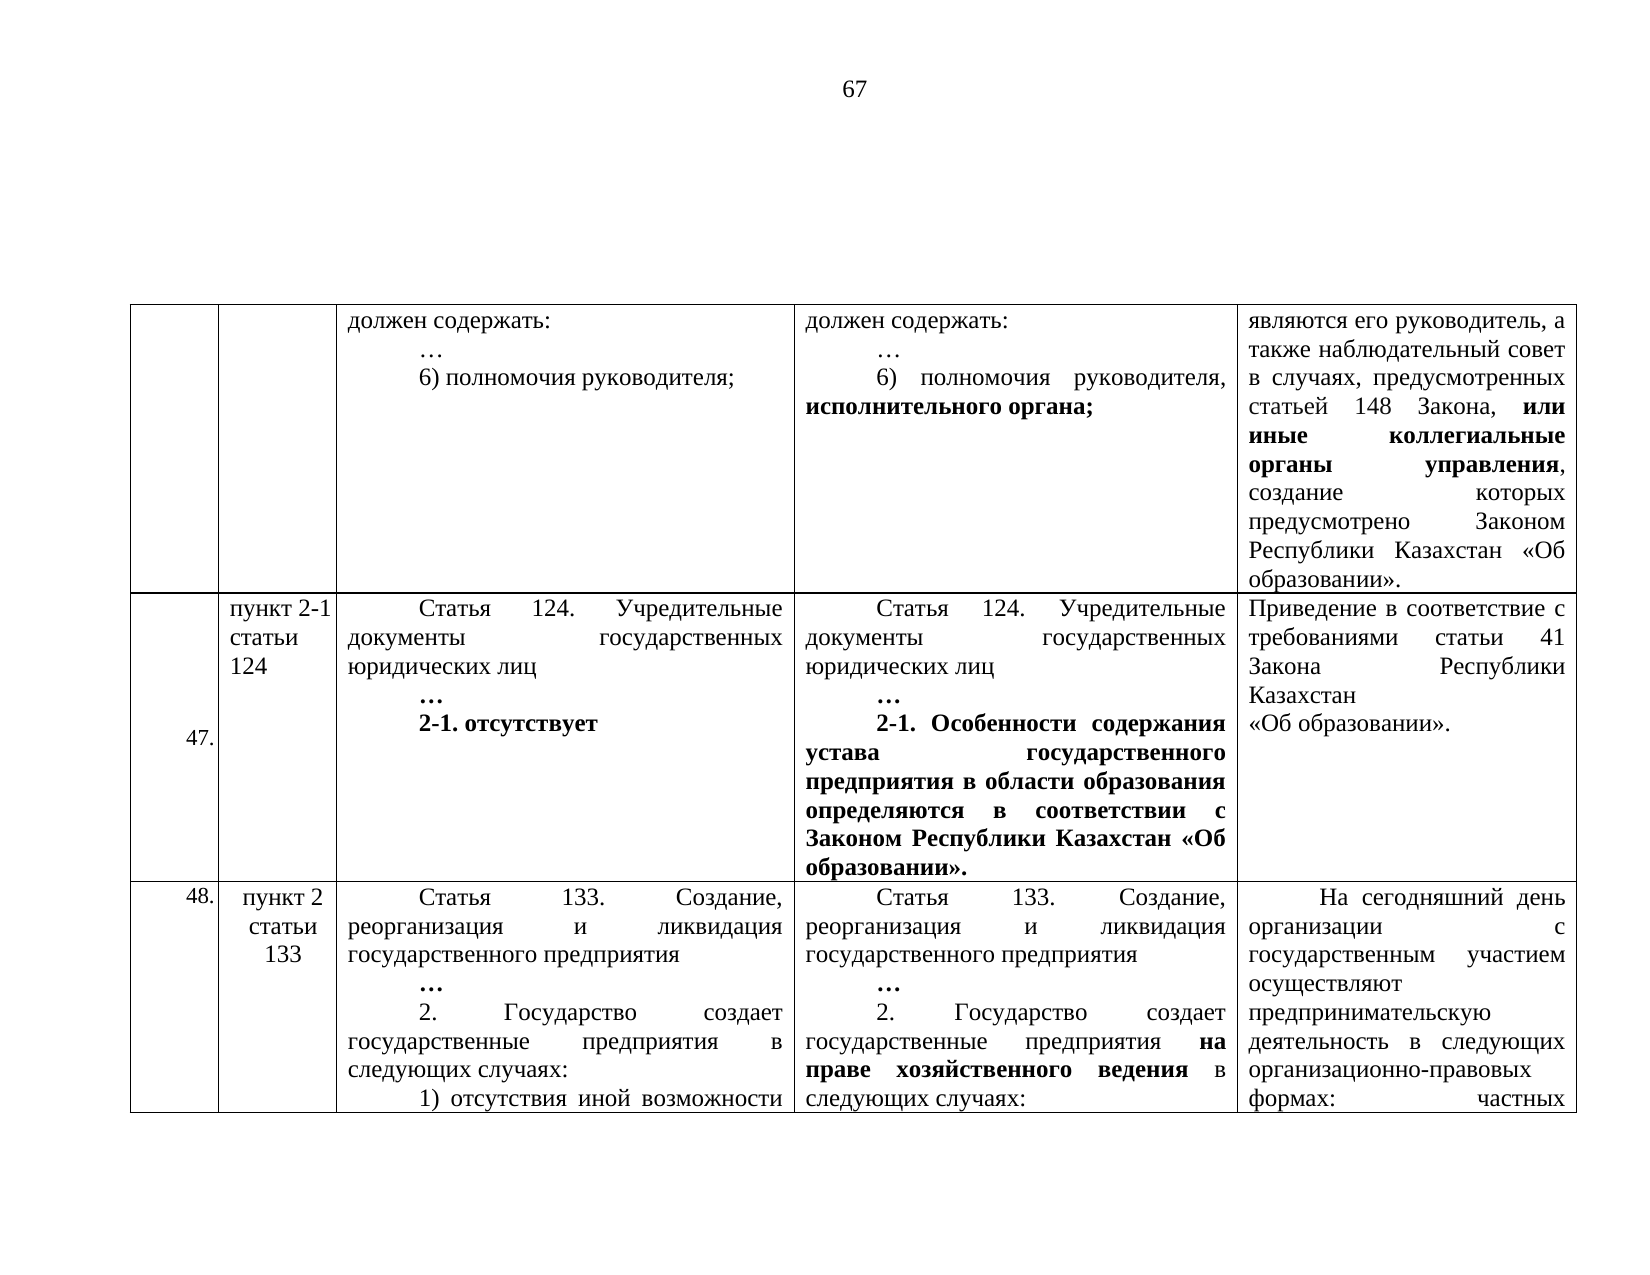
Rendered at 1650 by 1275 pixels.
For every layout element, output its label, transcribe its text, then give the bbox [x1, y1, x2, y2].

table_cell пункт 2 статьи 133 [219, 882, 336, 1112]
table_cell Статья 124. Учредительные документы государственных юридических лиц … 2-1. Особенности содержания устава государственного предприятия в области образования определяются в соответствии с Законом Республики Казахстан «Об образовании». [795, 594, 1237, 881]
table_cell [131, 594, 218, 881]
table_cell [131, 882, 218, 1112]
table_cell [1238, 882, 1576, 1112]
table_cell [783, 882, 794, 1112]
table_cell Статья 124. Учредительные документы государственных юридических лиц … 2-1. отсутствует [337, 594, 794, 881]
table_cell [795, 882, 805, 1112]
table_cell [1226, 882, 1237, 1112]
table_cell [1238, 305, 1576, 592]
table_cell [219, 305, 336, 592]
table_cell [337, 305, 794, 592]
table_cell [131, 305, 218, 592]
table_cell пункт 2-1 статьи 124 [219, 594, 336, 881]
table_cell Приведение в соответствие с требованиями статьи 41 Закона Республики Казахстан «Об образовании». [1238, 594, 1576, 881]
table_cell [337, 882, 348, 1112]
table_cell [795, 305, 1237, 592]
